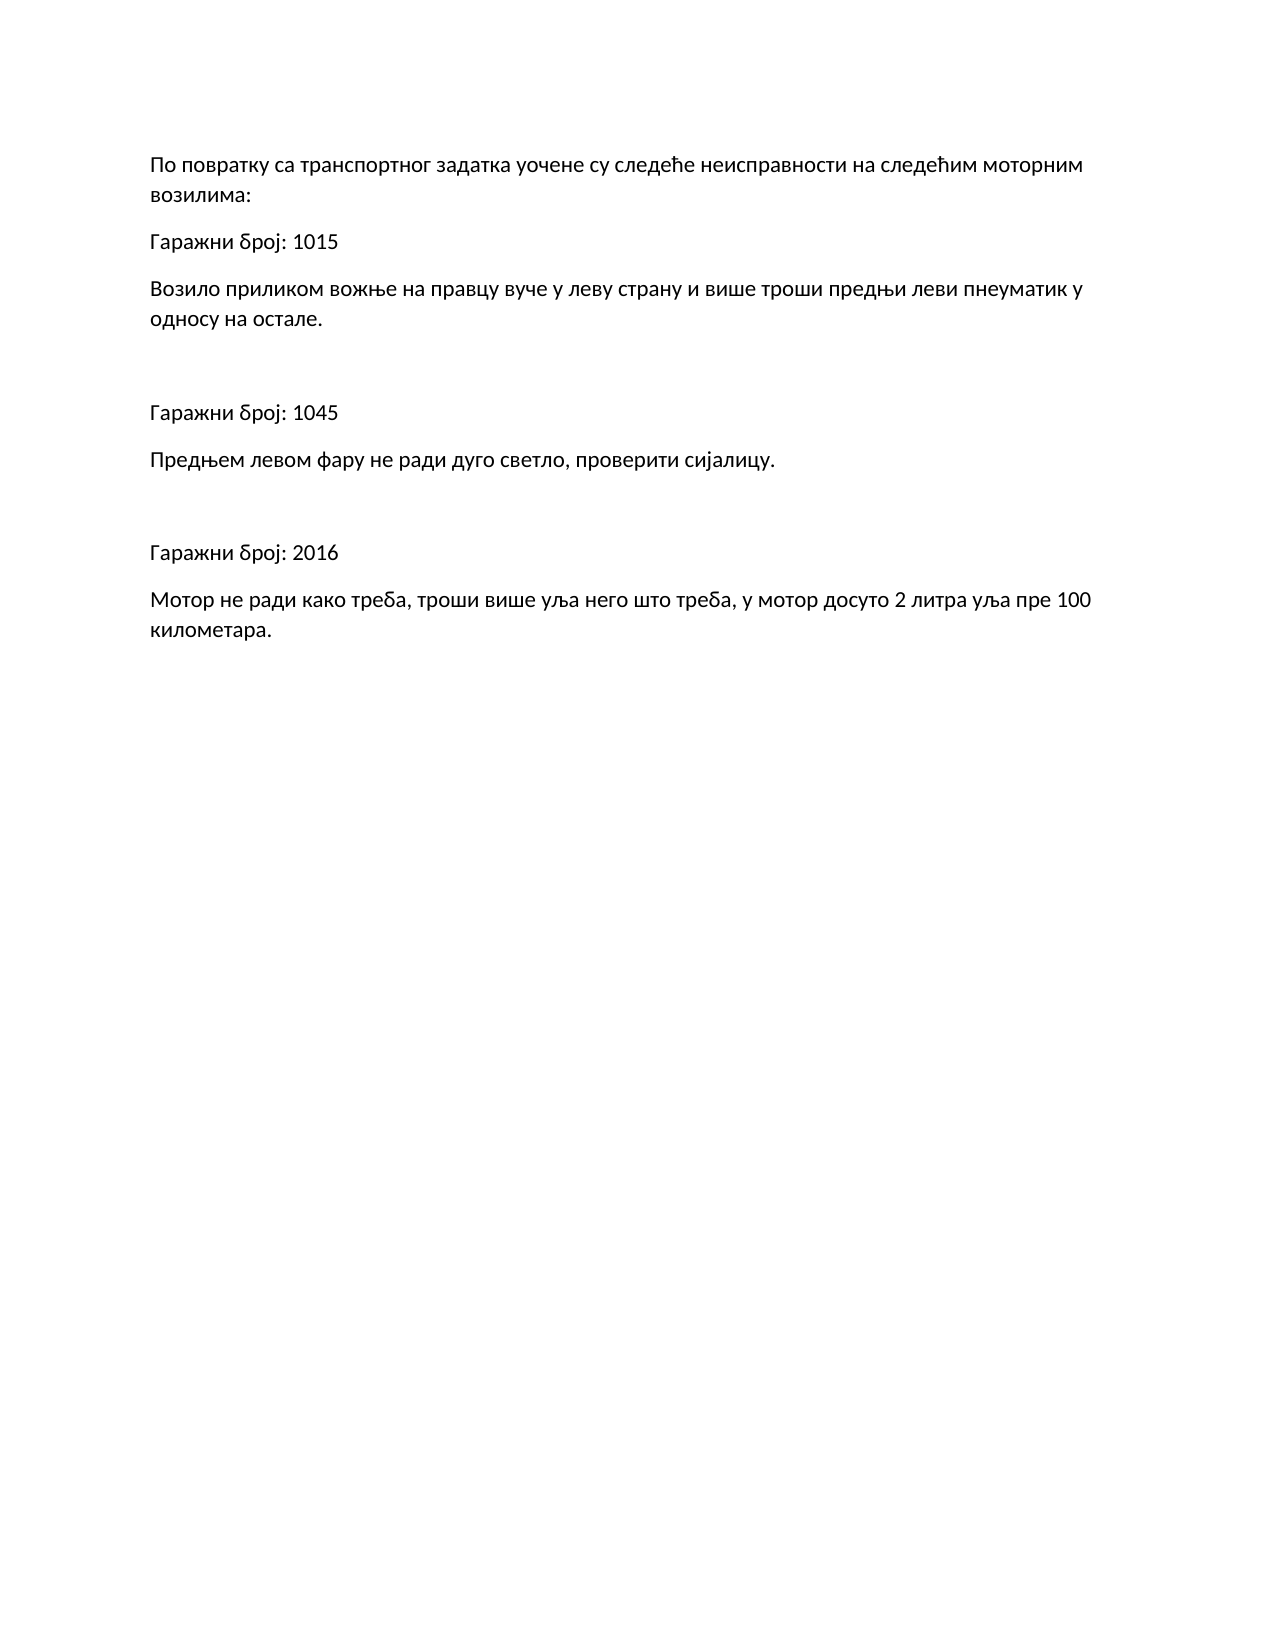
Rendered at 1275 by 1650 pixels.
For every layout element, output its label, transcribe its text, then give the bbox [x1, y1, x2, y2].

text Возило приликом вожње на правцу вуче у леву страну и више троши предњи леви пнеуматик у односу на остале. [150, 274, 1125, 332]
text По повратку са транспортног задатка уочене су следеће неисправности на следећим моторним возилима: [150, 150, 1125, 208]
text Мотор не ради како треба, троши више уља него што треба, у мотор досуто 2 литра уља пре 100 километара. [150, 585, 1125, 644]
text Гаражни број: 1015 [150, 227, 1125, 255]
text Гаражни број: 2016 [150, 538, 1125, 567]
text Гаражни број: 1045 [150, 398, 1125, 426]
text Предњем левом фару не ради дуго светло, проверити сијалицу. [150, 445, 1125, 473]
